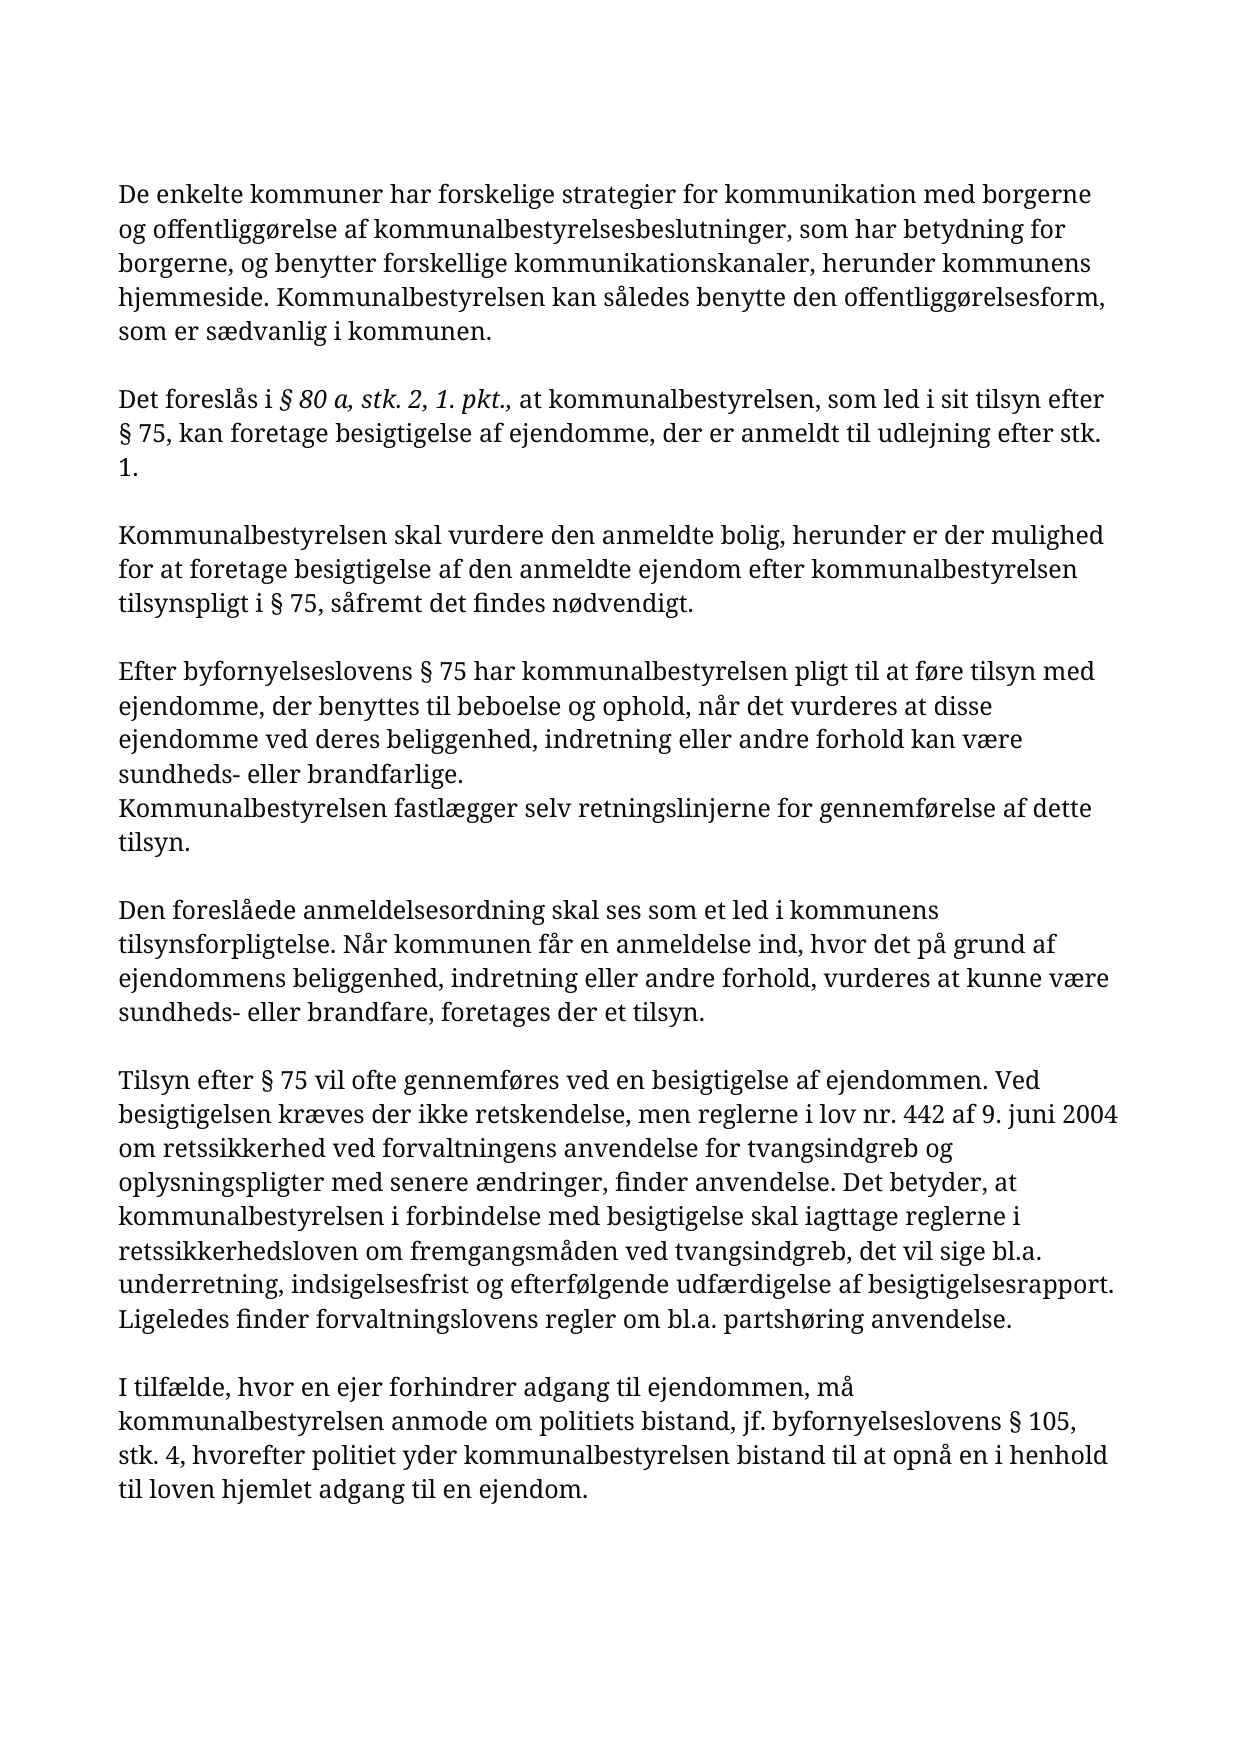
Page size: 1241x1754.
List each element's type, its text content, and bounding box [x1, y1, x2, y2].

text Kommunalbestyrelsen fastlægger selv retningslinjerne for gennemførelse af dette tilsyn. [118, 790, 1122, 858]
text De enkelte kommuner har forskelige strategier for kommunikation med borgerne og offentliggørelse af kommunalbestyrelsesbeslutninger, som har betydning for borgerne, og benytter forskellige kommunikationskanaler, herunder kommunens hjemmeside. Kommunalbestyrelsen kan således benytte den offentliggørelsesform, som er sædvanlig i kommunen. [118, 177, 1122, 347]
text Efter byfornyelseslovens § 75 har kommunalbestyrelsen pligt til at føre tilsyn med ejendomme, der benyttes til beboelse og ophold, når det vurderes at disse ejendomme ved deres beliggenhed, indretning eller andre forhold kan være sundheds- eller brandfarlige. [118, 654, 1122, 790]
text Det foreslås i § 80 a, stk. 2, 1. pkt., at kommunalbestyrelsen, som led i sit tilsyn efter § 75, kan foretage besigtigelse af ejendomme, der er anmeldt til udlejning efter stk. 1. [118, 382, 1122, 484]
text Kommunalbestyrelsen skal vurdere den anmeldte bolig, herunder er der mulighed for at foretage besigtigelse af den anmeldte ejendom efter kommunalbestyrelsen tilsynspligt i § 75, såfremt det findes nødvendigt. [118, 518, 1122, 620]
text Tilsyn efter § 75 vil ofte gennemføres ved en besigtigelse af ejendommen. Ved besigtigelsen kræves der ikke retskendelse, men reglerne i lov nr. 442 af 9. juni 2004 om retssikkerhed ved forvaltningens anvendelse for tvangsindgreb og oplysningspligter med senere ændringer, finder anvendelse. Det betyder, at kommunalbestyrelsen i forbindelse med besigtigelse skal iagttage reglerne i retssikkerhedsloven om fremgangsmåden ved tvangsindgreb, det vil sige bl.a. underretning, indsigelsesfrist og efterfølgende udfærdigelse af besigtigelsesrapport. Ligeledes finder forvaltningslovens regler om bl.a. partshøring anvendelse. [118, 1063, 1122, 1335]
text I tilfælde, hvor en ejer forhindrer adgang til ejendommen, må kommunalbestyrelsen anmode om politiets bistand, jf. byfornyelseslovens § 105, stk. 4, hvorefter politiet yder kommunalbestyrelsen bistand til at opnå en i henhold til loven hjemlet adgang til en ejendom. [118, 1369, 1122, 1506]
text Den foreslåede anmeldelsesordning skal ses som et led i kommunens tilsynsforpligtelse. Når kommunen får en anmeldelse ind, hvor det på grund af ejendommens beliggenhed, indretning eller andre forhold, vurderes at kunne være sundheds- eller brandfare, foretages der et tilsyn. [118, 892, 1122, 1029]
